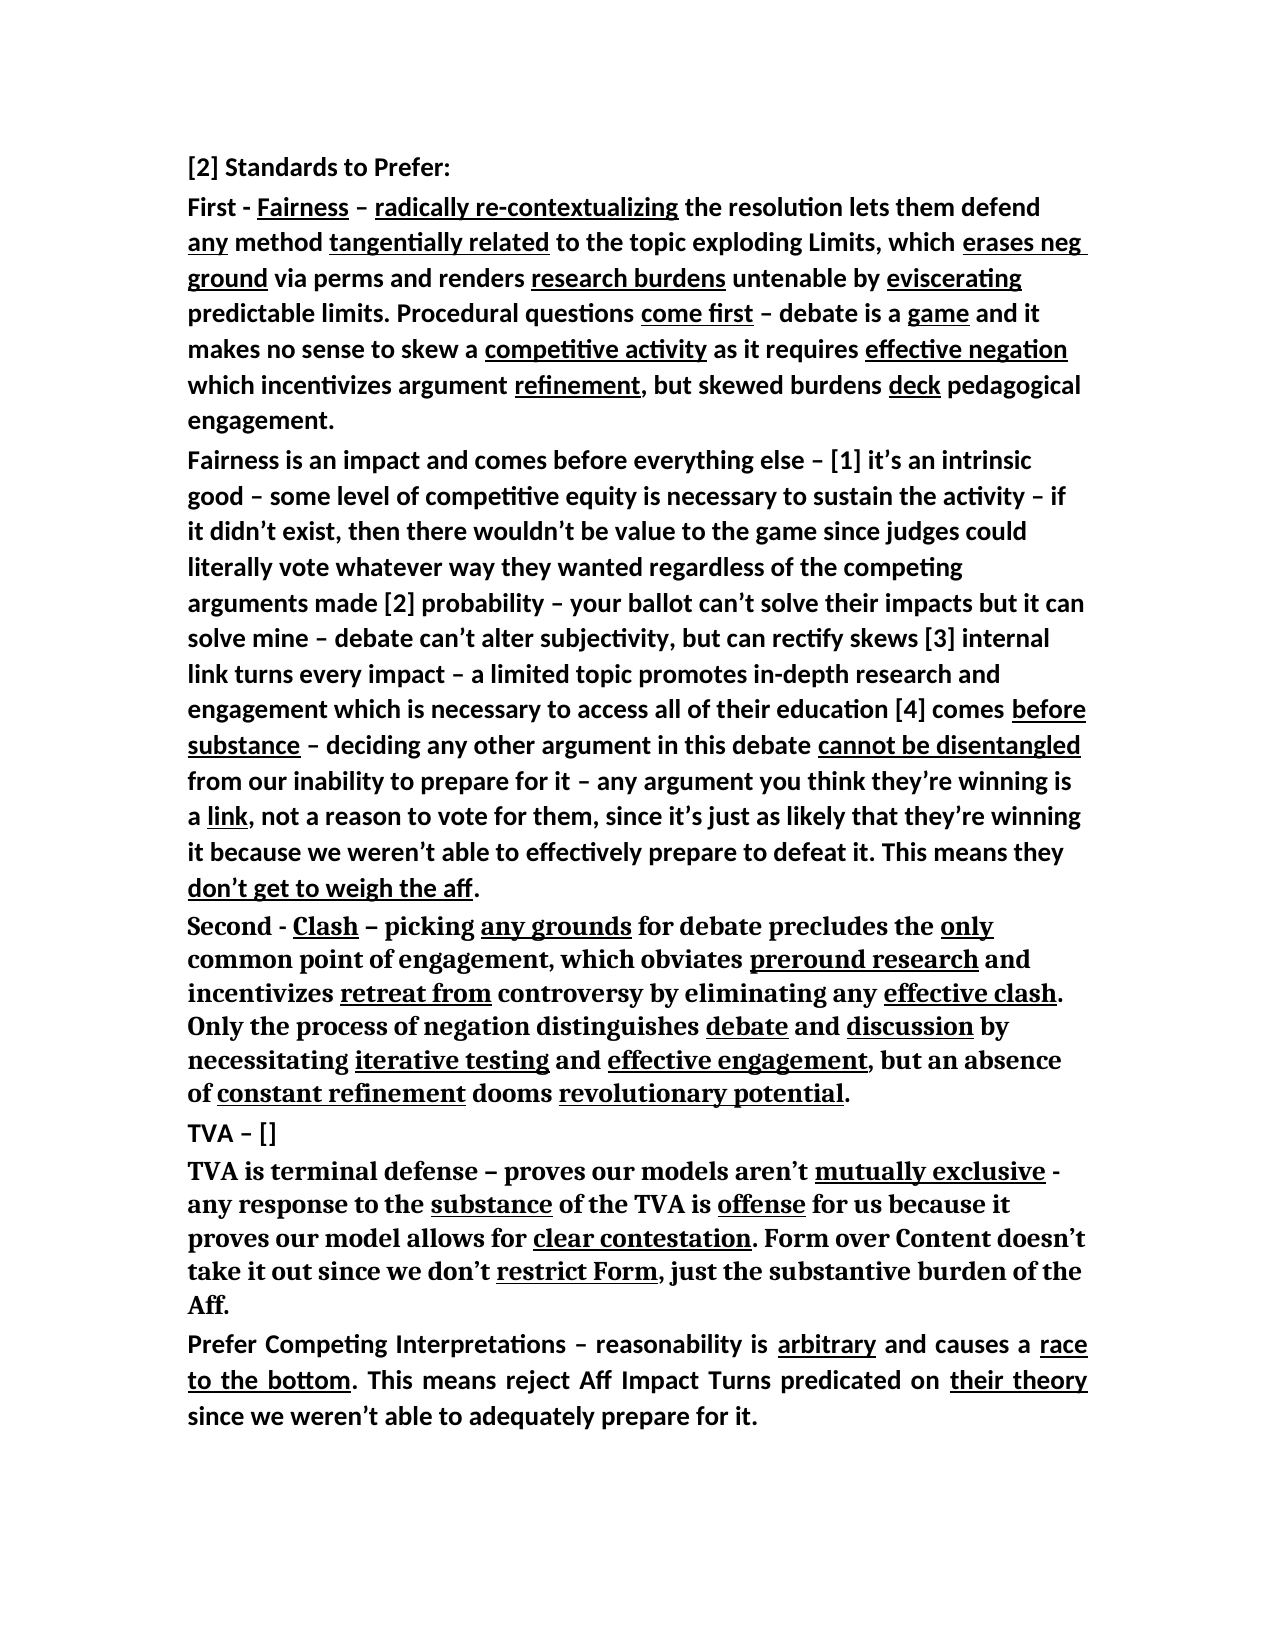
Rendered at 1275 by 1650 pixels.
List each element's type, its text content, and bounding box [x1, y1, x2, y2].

subtitle TVA is terminal defense – proves our models aren’t mutually exclusive - any response to the substance of the TVA is offense for us because it proves our model allows for clear contestation. Form over Content doesn’t take it out since we don’t restrict Form, just the substantive burden of the Aff. [187, 1156, 1087, 1321]
subtitle Fairness is an impact and comes before everything else – [1] it’s an intrinsic good – some level of competitive equity is necessary to sustain the activity – if it didn’t exist, then there wouldn’t be value to the game since judges could literally vote whatever way they wanted regardless of the competing arguments made [2] probability – your ballot can’t solve their impacts but it can solve mine – debate can’t alter subjectivity, but can rectify skews [3] internal link turns every impact – a limited topic promotes in-depth research and engagement which is necessary to access all of their education [4] comes before substance – deciding any other argument in this debate cannot be disentangled from our inability to prepare for it – any argument you think they’re winning is a link, not a reason to vote for them, since it’s just as likely that they’re winning it because we weren’t able to effectively prepare to defeat it. This means they don’t get to weigh the aff. [187, 443, 1087, 904]
subtitle Prefer Competing Interpretations – reasonability is arbitrary and causes a race to the bottom. This means reject Aff Impact Turns predicated on their theory since we weren’t able to adequately prepare for it. [187, 1328, 1087, 1432]
subtitle [2] Standards to Prefer: [187, 150, 1087, 183]
subtitle First - Fairness – radically re-contextualizing the resolution lets them defend any method tangentially related to the topic exploding Limits, which erases neg ground via perms and renders research burdens untenable by eviscerating predictable limits. Procedural questions come first – debate is a game and it makes no sense to skew a competitive activity as it requires effective negation which incentivizes argument refinement, but skewed burdens deck pedagogical engagement. [187, 190, 1087, 437]
subtitle TVA – [] [187, 1116, 1087, 1149]
subtitle Second - Clash – picking any grounds for debate precludes the only common point of engagement, which obviates preround research and incentivizes retreat from controversy by eliminating any effective clash. Only the process of negation distinguishes debate and discussion by necessitating iterative testing and effective engagement, but an absence of constant refinement dooms revolutionary potential. [187, 911, 1087, 1109]
